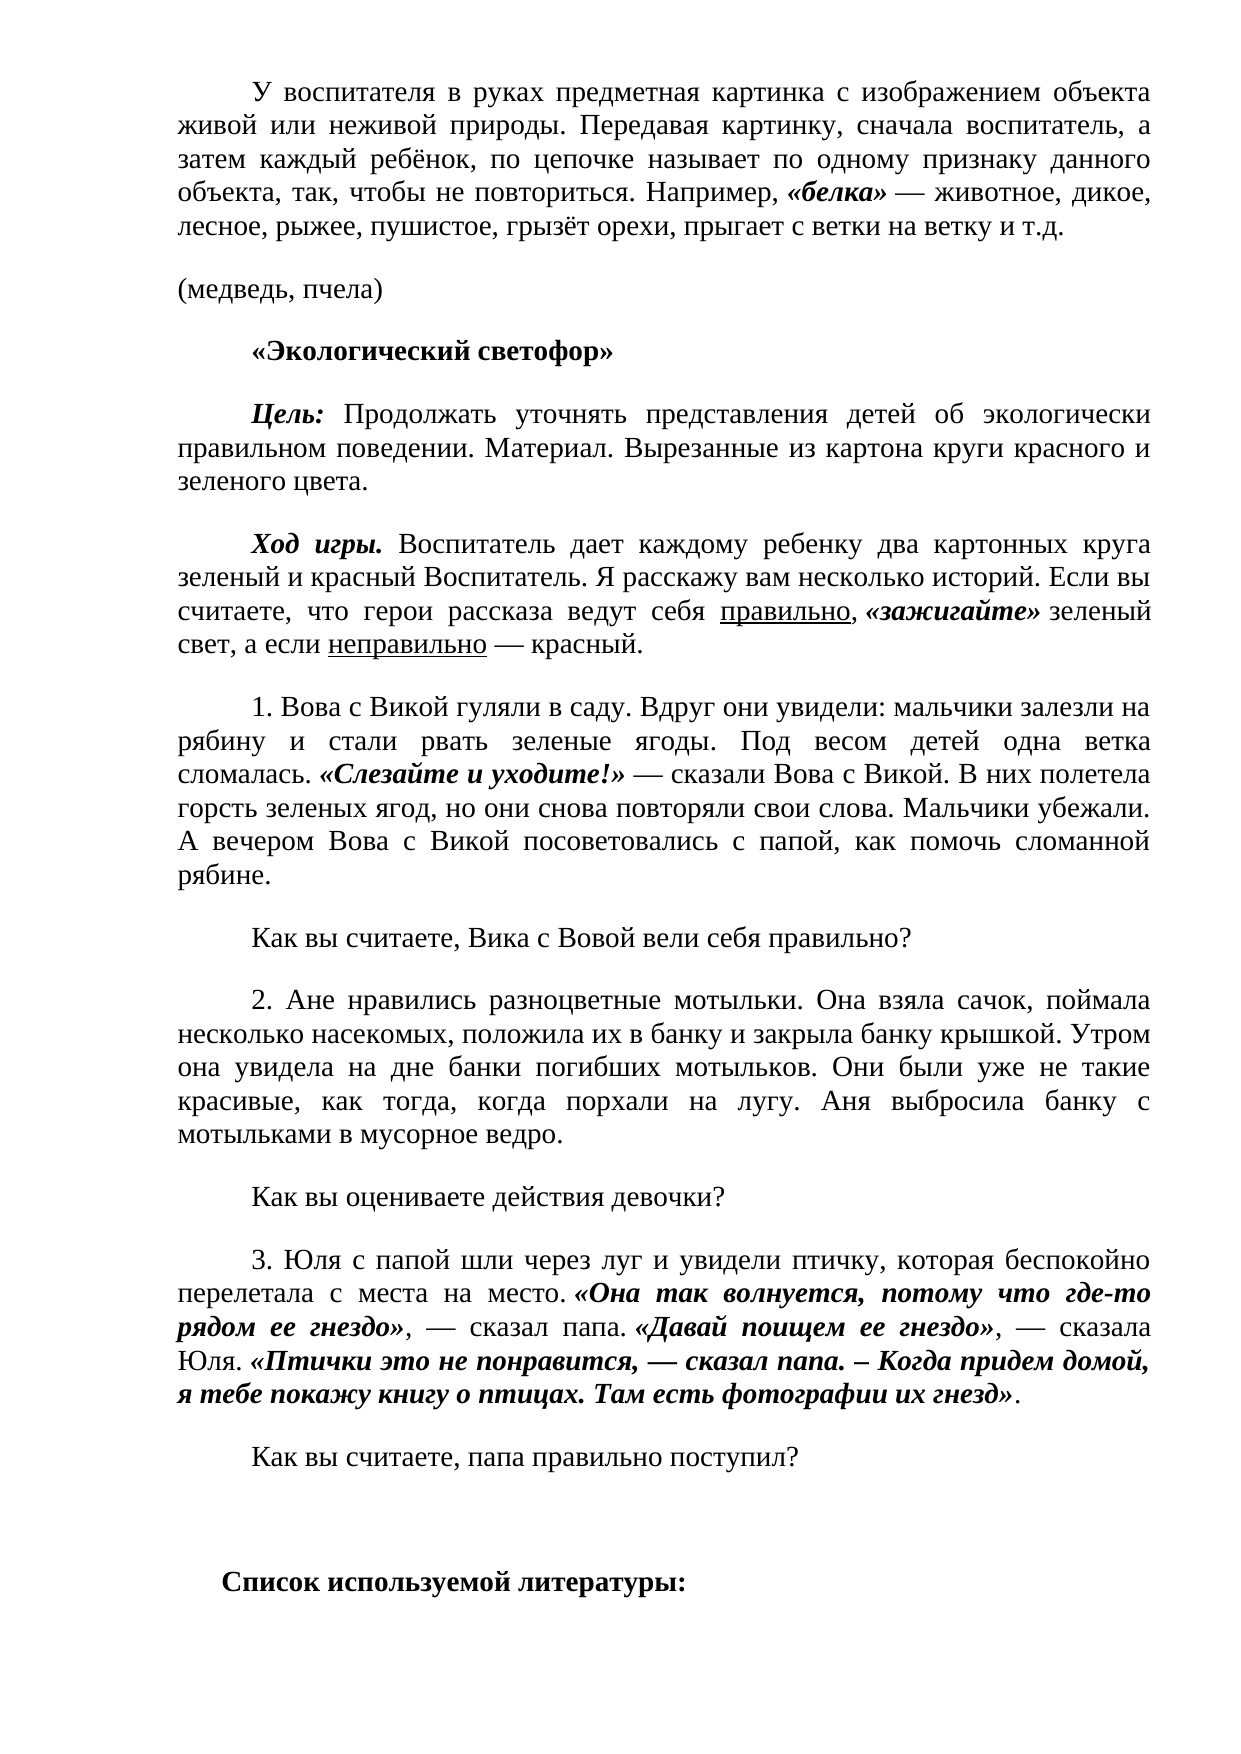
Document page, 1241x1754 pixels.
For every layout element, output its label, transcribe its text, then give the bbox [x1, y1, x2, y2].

text 3. Юля с папой шли через луг и увидели птичку, которая беспокойно перелетала с места на место. «Она так волнуется, потому что где-то рядом ее гнездо», — сказал папа. «Давай поищем ее гнездо», — сказала Юля. «Птички это не понравится, — сказал папа. – Когда придем домой, я тебе покажу книгу о птицах. Там есть фотографии их гнезд». [177, 1242, 1152, 1410]
text 1. Вова с Викой гуляли в саду. Вдруг они увидели: мальчики залезли на рябину и стали рвать зеленые ягоды. Под весом детей одна ветка сломалась. «Слезайте и уходите!» — сказали Вова с Викой. В них полетела горсть зеленых ягод, но они снова повторяли свои слова. Мальчики убежали. А вечером Вова с Викой посоветовались с папой, как помочь сломанной рябине. [177, 689, 1152, 891]
text Как вы оцениваете действия девочки? [177, 1179, 1152, 1213]
text У воспитателя в руках предметная картинка с изображением объекта живой или неживой природы. Передавая картинку, сначала воспитатель, а затем каждый ребёнок, по цепочке называет по одному признаку данного объекта, так, чтобы не повториться. Например, «белка» — животное, дикое, лесное, рыжее, пушистое, грызёт орехи, прыгает с ветки на ветку и т.д. [177, 74, 1152, 242]
text (медведь, пчела) [177, 271, 1152, 304]
text Список используемой литературы: [177, 1564, 1152, 1598]
text Как вы считаете, папа правильно поступил? [177, 1439, 1152, 1472]
text 2. Ане нравились разноцветные мотыльки. Она взяла сачок, поймала несколько насекомых, положила их в банку и закрыла банку крышкой. Утром она увидела на дне банки погибших мотыльков. Они были уже не такие красивые, как тогда, когда порхали на лугу. Аня выбросила банку с мотыльками в мусорное ведро. [177, 982, 1152, 1150]
text Как вы считаете, Вика с Вовой вели себя правильно? [177, 920, 1152, 953]
text «Экологический светофор» [177, 333, 1152, 367]
text Ход игры. Воспитатель дает каждому ребенку два картонных круга зеленый и красный Воспитатель. Я расскажу вам несколько историй. Если вы считаете, что герои рассказа ведут себя правильно, «зажигайте» зеленый свет, а если неправильно — красный. [177, 526, 1152, 660]
text Цель: Продолжать уточнять представления детей об экологически правильном поведении. Материал. Вырезанные из картона круги красного и зеленого цвета. [177, 396, 1152, 497]
